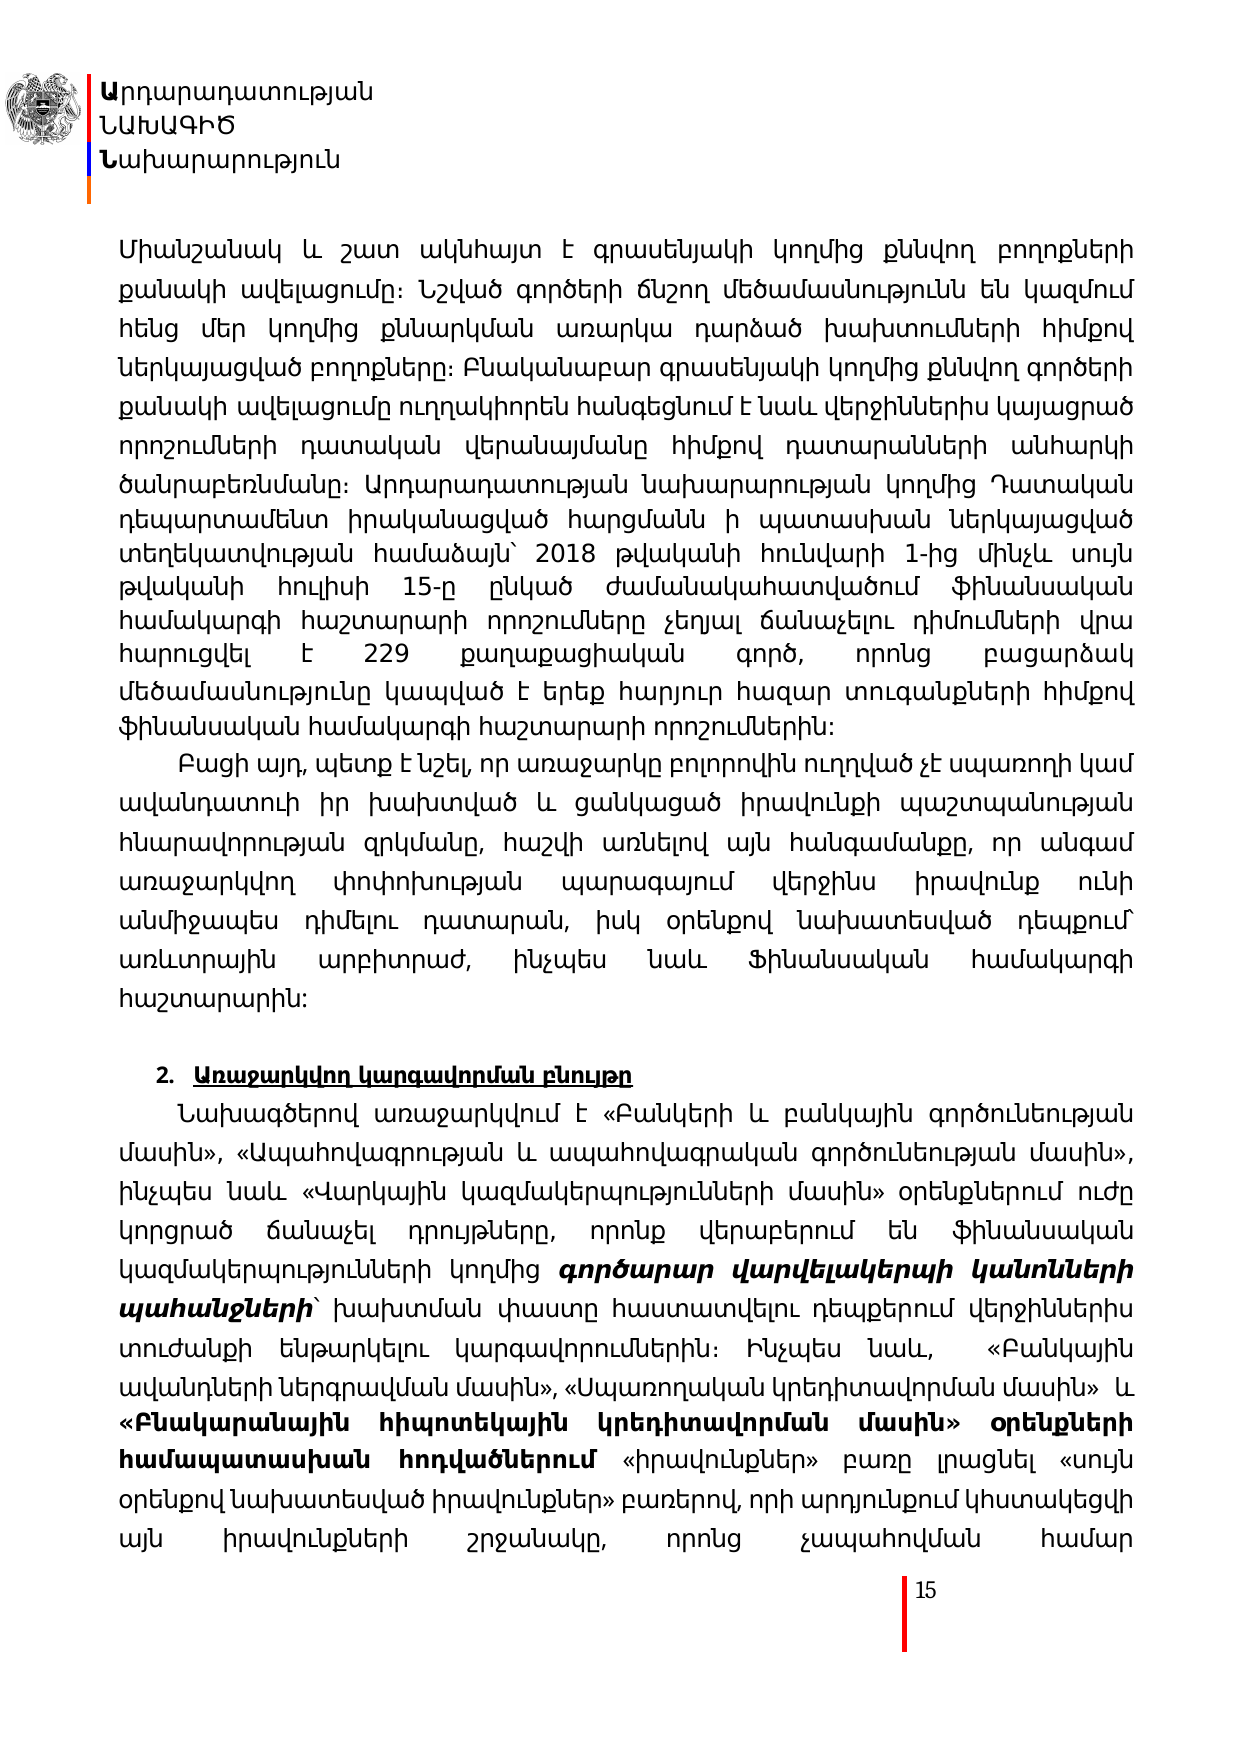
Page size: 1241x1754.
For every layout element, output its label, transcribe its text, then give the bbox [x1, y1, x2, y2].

picture [5, 72, 81, 145]
list Առաջարկվող կարգավորման բնույթը [156, 1059, 1134, 1091]
text Բացի այդ, պետք է նշել, որ առաջարկը բոլորովին ուղղված չէ սպառողի կամ ավանդատուի իր խախտված և ցանկացած իրավունքի պաշտպանության հնարավորության զրկմանը, հաշվի առնելով այն հանգամանքը, որ անգամ առաջարկվող փոփոխության պարագայում վերջինս իրավունք ունի անմիջապես դիմելու դատարան, իսկ օրենքով նախատեսված դեպքում՝ առևտրային արբիտրաժ, ինչպես նաև Ֆինանսական համակարգի հաշտարարին: [118, 746, 1134, 1015]
